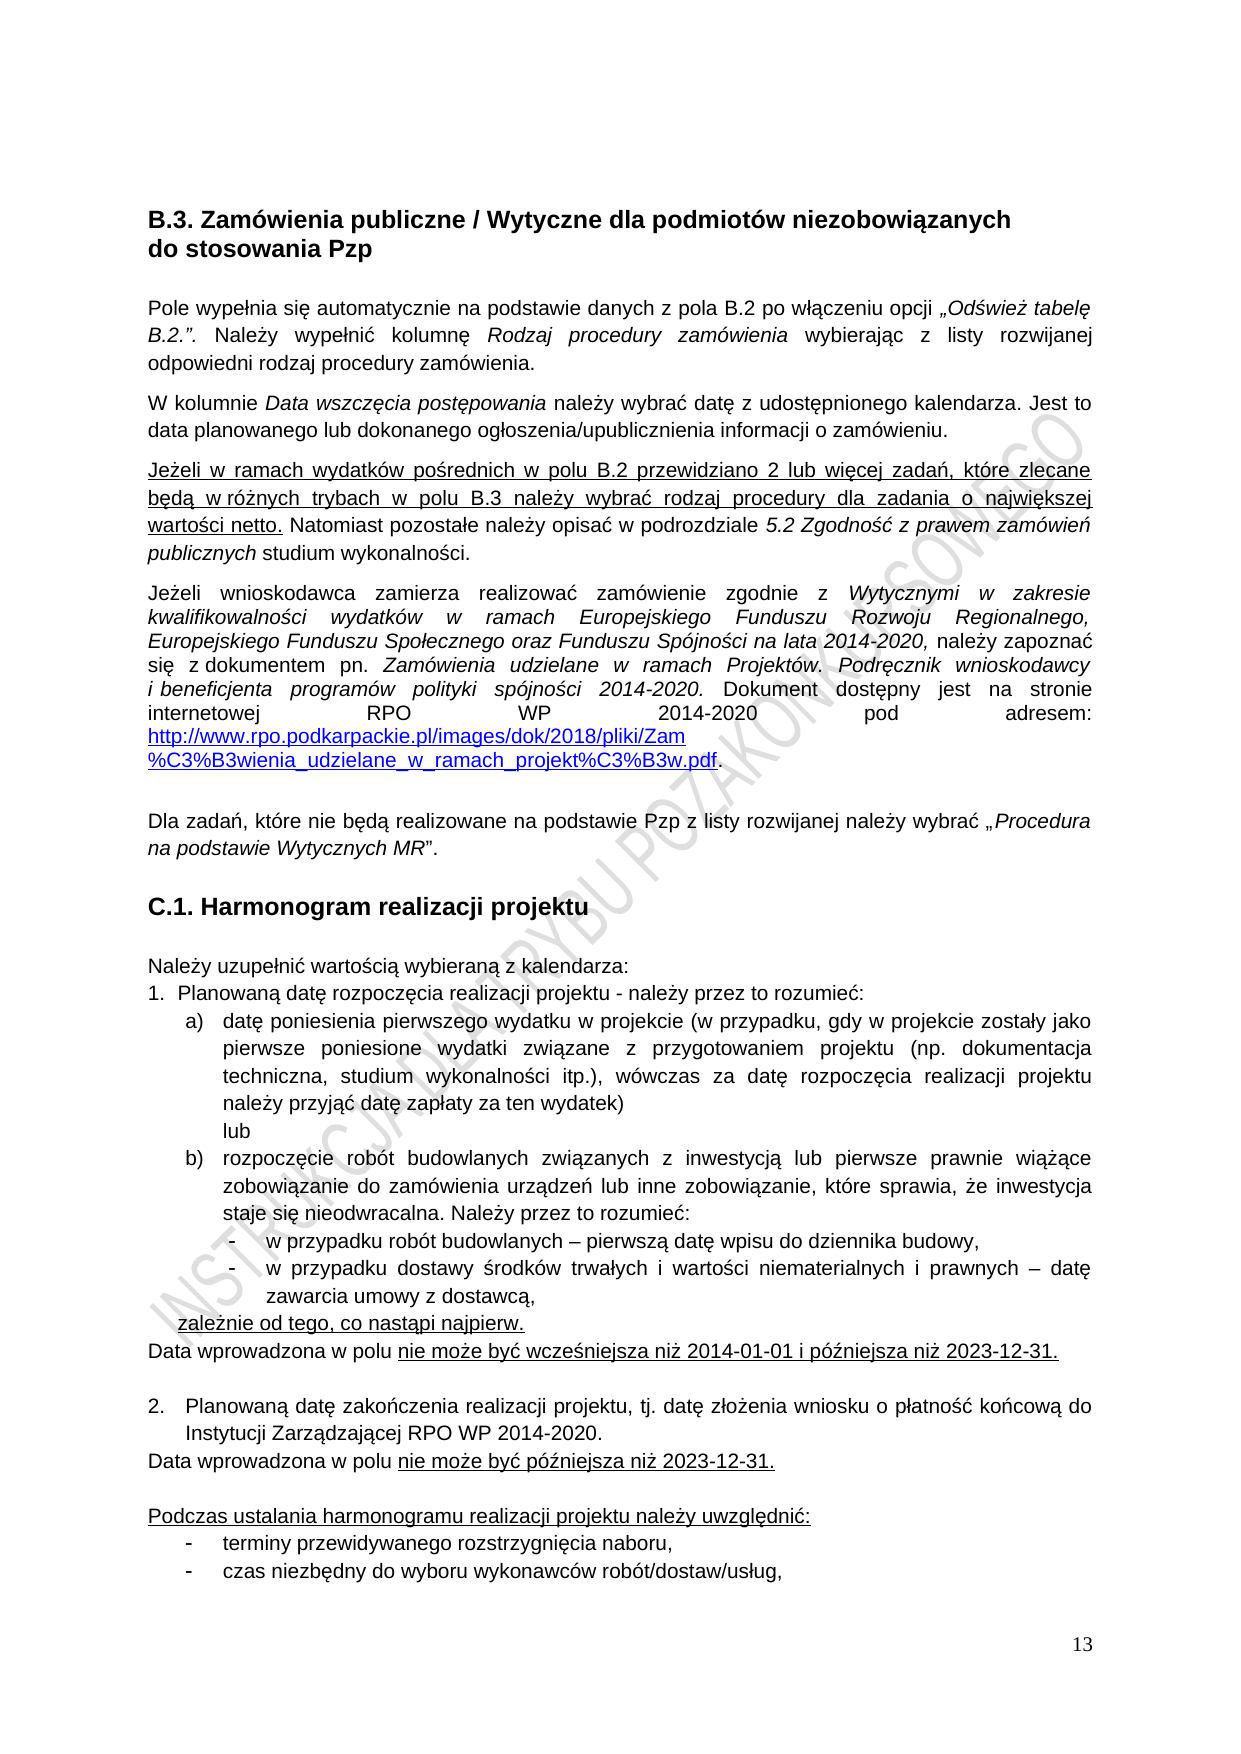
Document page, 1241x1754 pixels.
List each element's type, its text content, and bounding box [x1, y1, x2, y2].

list w przypadku robót budowlanych – pierwszą datę wpisu do dziennika budowy, [228, 1228, 1093, 1253]
list datę poniesienia pierwszego wydatku w projekcie (w przypadku, gdy w projekcie zostały jako pierwsze poniesione wydatki związane z przygotowaniem projektu (np. dokumentacja techniczna, studium wykonalności itp.), wówczas za datę rozpoczęcia realizacji projektu należy przyjąć datę zapłaty za ten wydatek) [185, 1008, 1093, 1115]
text Należy uzupełnić wartością wybieraną z kalendarza: [148, 953, 1093, 977]
list terminy przewidywanego rozstrzygnięcia naboru, [185, 1531, 1093, 1555]
list w przypadku dostawy środków trwałych i wartości niematerialnych i prawnych – datę zawarcia umowy z dostawcą, [228, 1256, 1093, 1308]
subtitle C.1. Harmonogram realizacji projektu [148, 892, 1093, 921]
list Planowaną datę zakończenia realizacji projektu, tj. datę złożenia wniosku o płatność końcową do Instytucji Zarządzającej RPO WP 2014-2020. [148, 1394, 1093, 1445]
text W kolumnie Data wszczęcia postępowania należy wybrać datę z udostępnionego kalendarza. Jest to data planowanego lub dokonanego ogłoszenia/upublicznienia informacji o zamówieniu. [148, 391, 1093, 442]
list Planowaną datę rozpoczęcia realizacji projektu - należy przez to rozumieć: [148, 981, 1093, 1005]
text Podczas ustalania harmonogramu realizacji projektu należy uwzględnić: [148, 1504, 1093, 1528]
list rozpoczęcie robót budowlanych związanych z inwestycją lub pierwsze prawnie wiążące zobowiązanie do zamówienia urządzeń lub inne zobowiązanie, które sprawia, że inwestycja staje się nieodwracalna. Należy przez to rozumieć: [185, 1146, 1093, 1225]
text zależnie od tego, co nastąpi najpierw. [177, 1311, 1093, 1335]
text Jeżeli w ramach wydatków pośrednich w polu B.2 przewidziano 2 lub więcej zadań, które zlecane będą w różnych trybach w polu B.3 należy wybrać rodzaj procedury dla zadania o największej wartości netto. Natomiast pozostałe należy opisać w podrozdziale 5.2 Zgodność z prawem zamówień publicznych studium wykonalności. [148, 458, 1093, 507]
text Jeżeli w ramach wydatków pośrednich w polu B.2 przewidziano 2 lub więcej zadań, które zlecane będą w różnych trybach w polu B.3 należy wybrać rodzaj procedury dla zadania o największej wartości netto. Natomiast pozostałe należy opisać w podrozdziale 5.2 Zgodność z prawem zamówień publicznych studium wykonalności. [148, 508, 1093, 564]
text lub [223, 1118, 1093, 1142]
text Data wprowadzona w polu nie może być wcześniejsza niż 2014-01-01 i późniejsza niż 2023-12-31. [148, 1339, 1093, 1363]
text Pole wypełnia się automatycznie na podstawie danych z pola B.2 po włączeniu opcji „Odśwież tabelę B.2.”. Należy wypełnić kolumnę Rodzaj procedury zamówienia wybierając z listy rozwijanej odpowiedni rodzaj procedury zamówienia. [148, 296, 1093, 374]
list czas niezbędny do wyboru wykonawców robót/dostaw/usług, [185, 1559, 1093, 1583]
text Jeżeli wnioskodawca zamierza realizować zamówienie zgodnie z Wytycznymi w zakresie kwalifikowalności wydatków w ramach Europejskiego Funduszu Rozwoju Regionalnego, Europejskiego Funduszu Społecznego oraz Funduszu Spójności na lata 2014-2020, należy zapoznać się z dokumentem pn. Zamówienia udzielane w ramach Projektów. Podręcznik wnioskodawcy i beneficjenta programów polityki spójności 2014-2020. Dokument dostępny jest na stronie internetowej RPO WP 2014-2020 pod adresem: http://www.rpo.podkarpackie.pl/images/dok/2018/pliki/Zam%C3%B3wienia_udzielane_w_ramach_projekt%C3%B3w.pdf. [148, 581, 1093, 772]
subtitle B.3. Zamówienia publiczne / Wytyczne dla podmiotów niezobowiązanych do stosowania Pzp [148, 205, 1093, 263]
text Dla zadań, które nie będą realizowane na podstawie Pzp z listy rozwijanej należy wybrać „Procedura na podstawie Wytycznych MR”. [148, 809, 1093, 860]
text Data wprowadzona w polu nie może być późniejsza niż 2023-12-31. [148, 1449, 1093, 1473]
